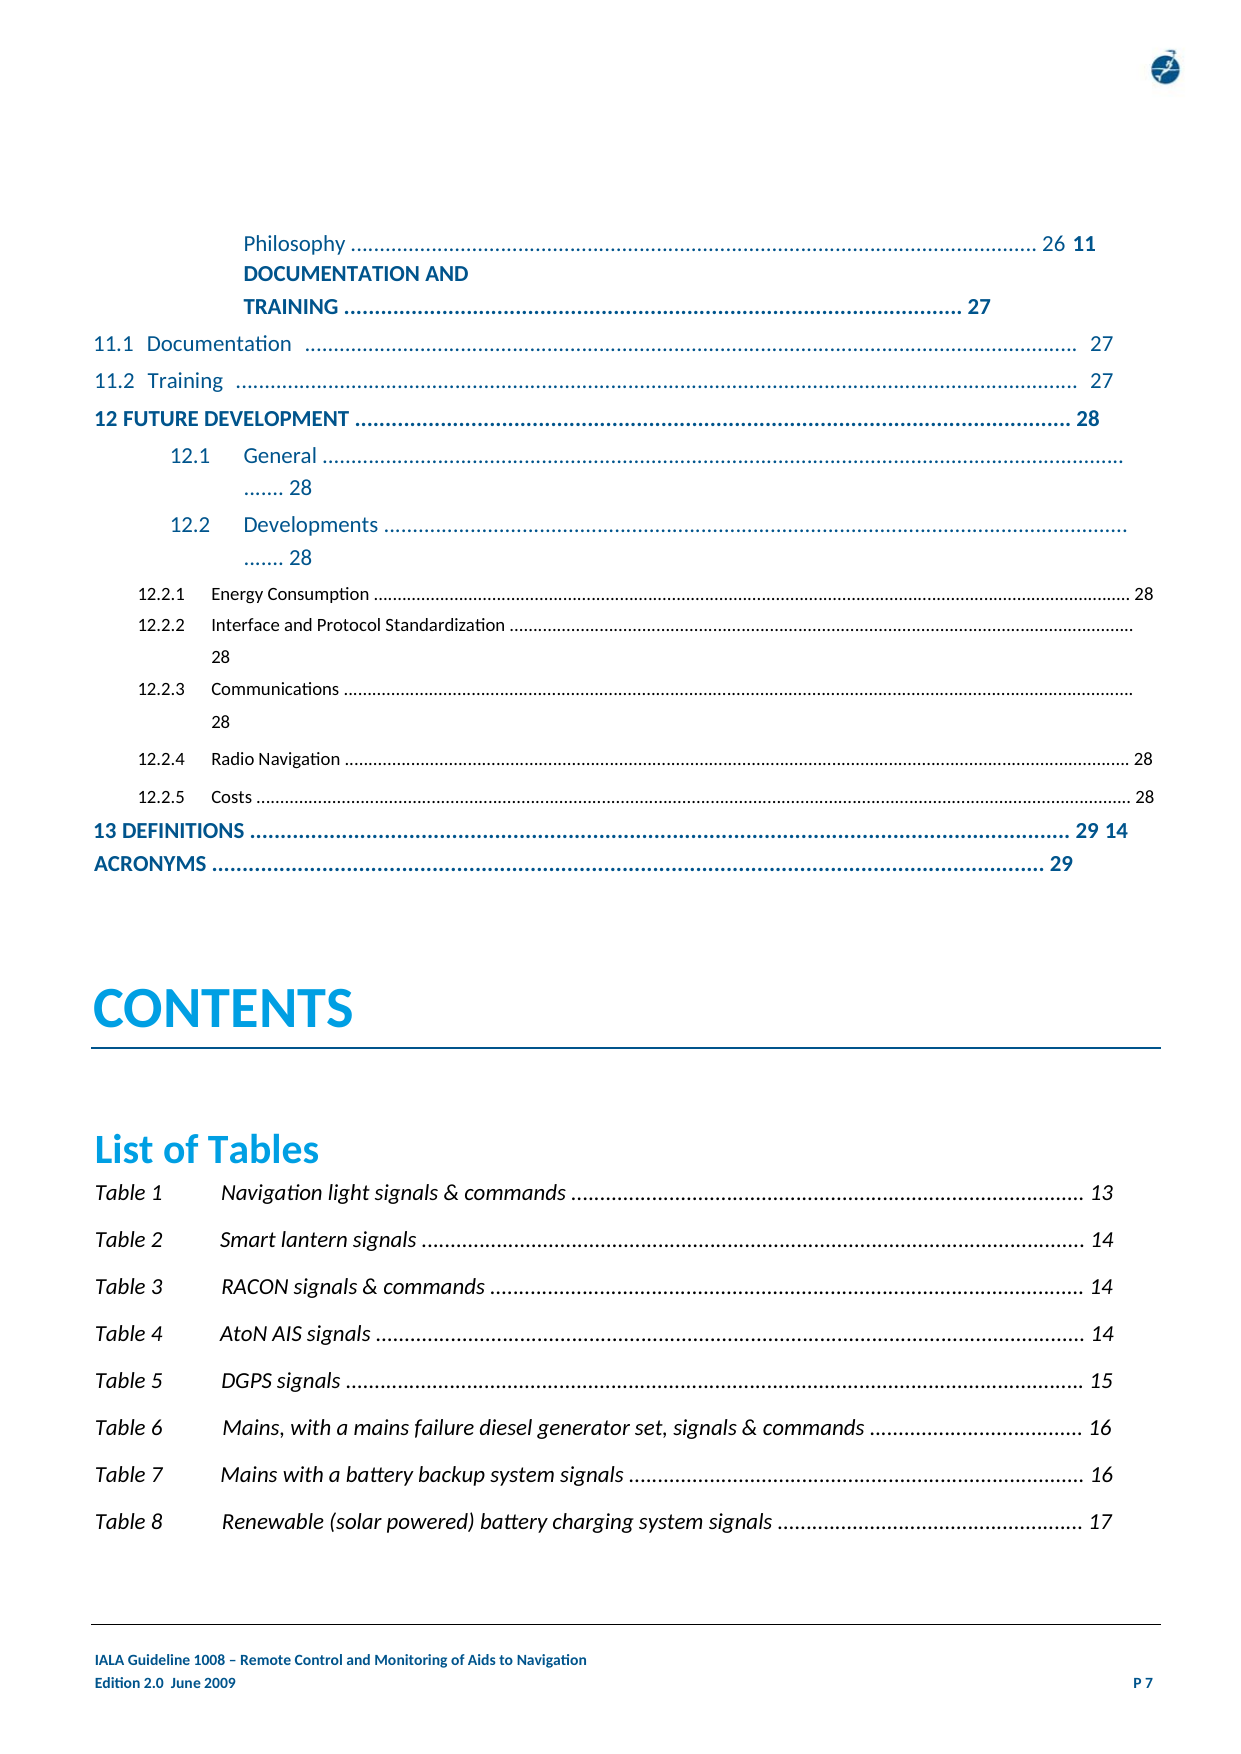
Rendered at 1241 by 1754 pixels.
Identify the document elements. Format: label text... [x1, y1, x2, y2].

list Energy Consumption ................................................................................................................................................................ 28 [137, 576, 1157, 606]
text Table 4 AtoN AIS signals ........................................................................................................................... 14 [94, 1319, 1157, 1347]
list Developments ........................................................................................................................................ 28 [169, 510, 1130, 571]
text Table 3 RACON signals & commands ....................................................................................................... 14 [94, 1272, 1157, 1300]
text List of Tables [94, 1123, 1157, 1173]
picture [1120, 0, 1239, 119]
text Table 6 Mains, with a mains failure diesel generator set, signals & commands ..................................... 16 [94, 1413, 1157, 1441]
text Table 5 DGPS signals ................................................................................................................................ 15 [94, 1366, 1157, 1394]
text 13 DEFINITIONS ...................................................................................................................................... 29 14 ACRONYMS ........................................................................................................................................ 29 [93, 816, 1130, 877]
text Table 2 Smart lantern signals ................................................................................................................... 14 [94, 1225, 1157, 1253]
text Table 1 Navigation light signals & commands ......................................................................................... 13 [94, 1178, 1157, 1206]
text Table 8 Renewable (solar powered) battery charging system signals ..................................................... 17 [94, 1507, 1157, 1535]
text CONTENTS [93, 971, 1157, 1042]
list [169, 227, 1130, 321]
list Radio Navigation ...................................................................................................................................................................... 28 [137, 741, 1157, 772]
list Communications ....................................................................................................................................................................... 28 [137, 677, 1157, 734]
list Costs ......................................................................................................................................................................................... 28 [137, 779, 1157, 809]
list General .................................................................................................................................................. 28 [169, 441, 1130, 502]
text Table 7 Mains with a battery backup system signals ............................................................................... 16 [94, 1460, 1157, 1488]
text 11.1 Documentation ...................................................................................................................................... 27 11.2 Training .................................................................................................................................................. 27 12 FUTURE DEVELOPMENT ..................................................................................................................... 28 [93, 329, 1115, 432]
list Interface and Protocol Standardization .................................................................................................................................... 28 [137, 613, 1157, 670]
